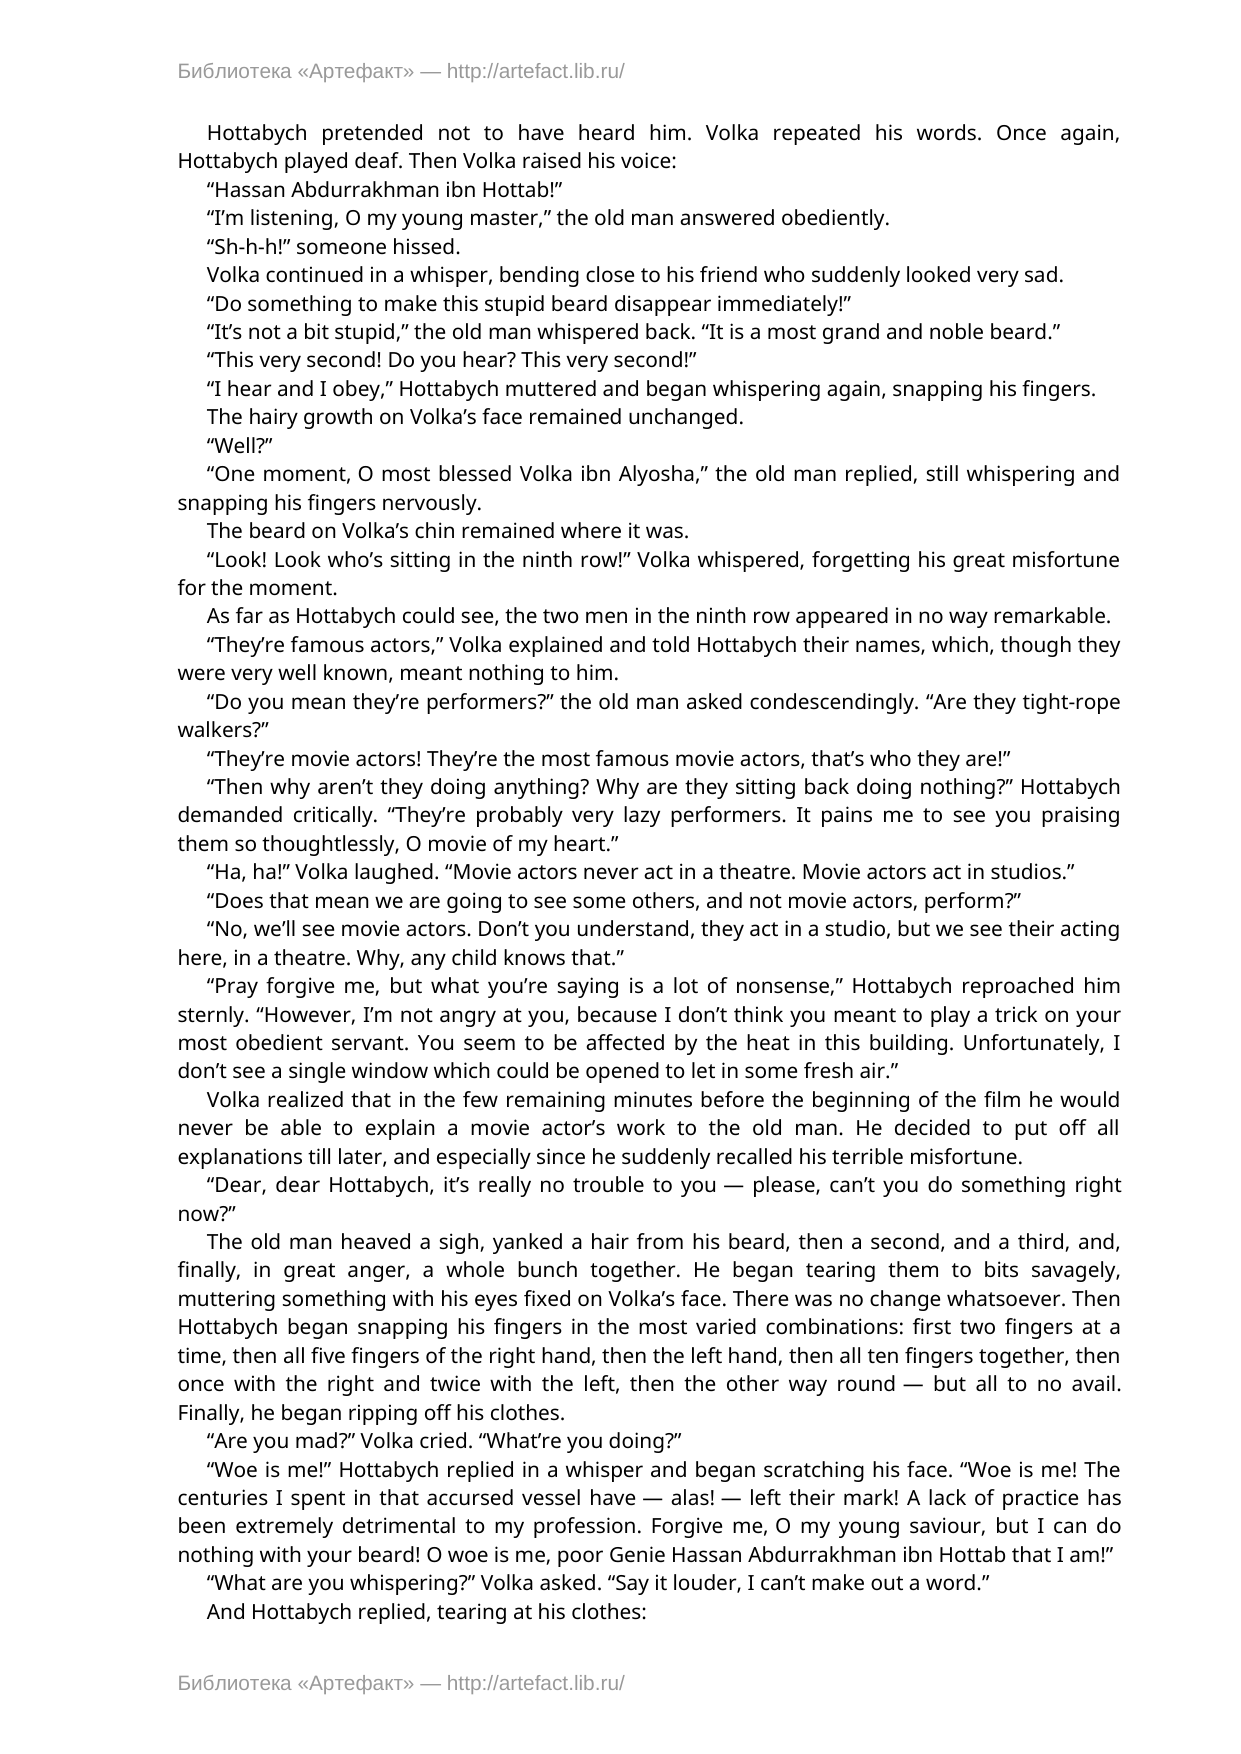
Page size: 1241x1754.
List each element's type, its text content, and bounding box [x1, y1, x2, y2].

text “Are you mad?” Volka cried. “What’re you doing?” [177, 1426, 1122, 1455]
text “I hear and I obey,” Hottabych muttered and began whispering again, snapping his fingers. [177, 374, 1122, 402]
text “Well?” [177, 431, 1122, 459]
text “What are you whispering?” Volka asked. “Say it louder, I can’t make out a word.” [177, 1568, 1122, 1597]
text Volka realized that in the few remaining minutes before the beginning of the film he would never be able to explain a movie actor’s work to the old man. He decided to put off all explanations till later, and especially since he suddenly recalled his terrible misfortune. [177, 1085, 1122, 1170]
text “Hassan Abdurrakhman ibn Hottab!” [177, 175, 1122, 203]
text “One moment, O most blessed Volka ibn Alyosha,” the old man replied, still whispering and snapping his fingers nervously. [177, 459, 1122, 516]
text “Ha, ha!” Volka laughed. “Movie actors never act in a theatre. Movie actors act in studios.” [177, 857, 1122, 886]
text “They’re famous actors,” Volka explained and told Hottabych their names, which, though they were very well known, meant nothing to him. [177, 630, 1122, 687]
text “No, we’ll see movie actors. Don’t you understand, they act in a studio, but we see their acting here, in a theatre. Why, any child knows that.” [177, 914, 1122, 971]
text Volka continued in a whisper, bending close to his friend who suddenly looked very sad. [177, 260, 1122, 289]
text “Sh-h-h!” someone hissed. [177, 232, 1122, 260]
text The old man heaved a sigh, yanked a hair from his beard, then a second, and a third, and, finally, in great anger, a whole bunch together. He began tearing them to bits savagely, muttering something with his eyes fixed on Volka’s face. There was no change whatsoever. Then Hottabych began snapping his fingers in the most varied combinations: first two fingers at a time, then all five fingers of the right hand, then the left hand, then all ten fingers together, then once with the right and twice with the left, then the other way round — but all to no avail. Finally, he began ripping off his clothes. [177, 1227, 1122, 1426]
text “Woe is me!” Hottabych replied in a whisper and began scratching his face. “Woe is me! The centuries I spent in that accursed vessel have — alas! — left their mark! A lack of practice has been extremely detrimental to my profession. Forgive me, O my young saviour, but I can do nothing with your beard! O woe is me, poor Genie Hassan Abdurrakhman ibn Hottab that I am!” [177, 1455, 1122, 1568]
text “Pray forgive me, but what you’re saying is a lot of nonsense,” Hottabych reproached him sternly. “However, I’m not angry at you, because I don’t think you meant to play a trick on your most obedient servant. You seem to be affected by the heat in this building. Unfortunately, I don’t see a single window which could be opened to let in some fresh air.” [177, 971, 1122, 1085]
text “They’re movie actors! They’re the most famous movie actors, that’s who they are!” [177, 744, 1122, 772]
text “Does that mean we are going to see some others, and not movie actors, perform?” [177, 886, 1122, 914]
text As far as Hottabych could see, the two men in the ninth row appeared in no way remarkable. [177, 602, 1122, 630]
text “Then why aren’t they doing anything? Why are they sitting back doing nothing?” Hottabych demanded critically. “They’re probably very lazy performers. It pains me to see you praising them so thoughtlessly, O movie of my heart.” [177, 772, 1122, 857]
text The hairy growth on Volka’s face remained unchanged. [177, 402, 1122, 431]
text “Do something to make this stupid beard disappear immediately!” [177, 289, 1122, 317]
text And Hottabych replied, tearing at his clothes: [177, 1597, 1122, 1625]
text “Do you mean they’re performers?” the old man asked condescendingly. “Are they tight-rope walkers?” [177, 687, 1122, 744]
text “Look! Look who’s sitting in the ninth row!” Volka whispered, forgetting his great misfortune for the moment. [177, 545, 1122, 602]
text The beard on Volka’s chin remained where it was. [177, 516, 1122, 545]
text “It’s not a bit stupid,” the old man whispered back. “It is a most grand and noble beard.” [177, 317, 1122, 346]
text “Dear, dear Hottabych, it’s really no trouble to you — please, can’t you do something right now?” [177, 1170, 1122, 1227]
text “I’m listening, O my young master,” the old man answered obediently. [177, 203, 1122, 232]
text Hottabych pretended not to have heard him. Volka repeated his words. Once again, Hottabych played deaf. Then Volka raised his voice: [177, 118, 1122, 175]
text “This very second! Do you hear? This very second!” [177, 346, 1122, 374]
